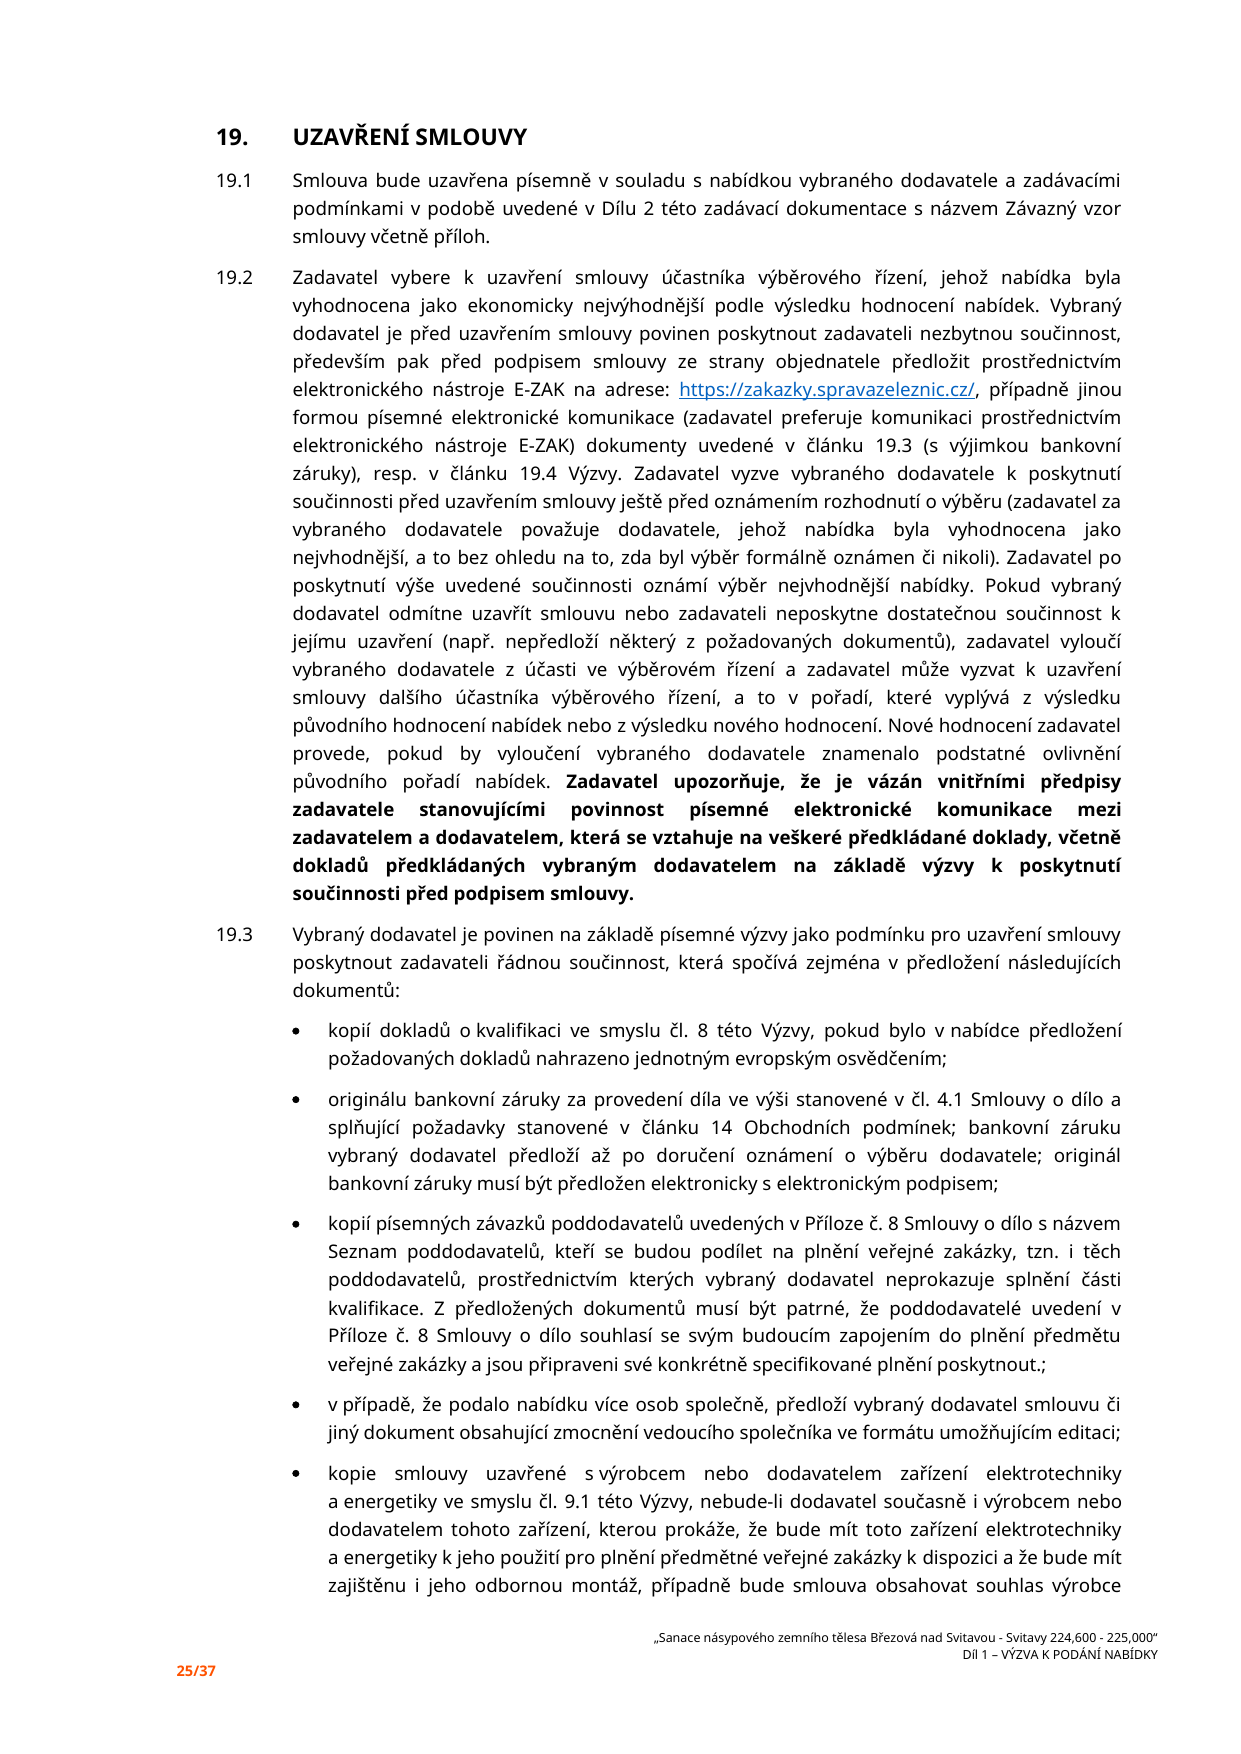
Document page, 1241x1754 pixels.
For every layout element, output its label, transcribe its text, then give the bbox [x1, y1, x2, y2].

text Smlouva bude uzavřena písemně v souladu s nabídkou vybraného dodavatele a zadávacími podmínkami v podobě uvedené v Dílu 2 této zadávací dokumentace s názvem Závazný vzor smlouvy včetně příloh. [216, 167, 1122, 249]
text Zadavatel vybere k uzavření smlouvy účastníka výběrového řízení, jehož nabídka byla vyhodnocena jako ekonomicky nejvýhodnější podle výsledku hodnocení nabídek. Vybraný dodavatel je před uzavřením smlouvy povinen poskytnout zadavateli nezbytnou součinnost, především pak před podpisem smlouvy ze strany objednatele předložit prostřednictvím elektronického nástroje E-ZAK na adrese: https://zakazky.spravazeleznic.cz/, případně jinou formou písemné elektronické komunikace (zadavatel preferuje komunikaci prostřednictvím elektronického nástroje E-ZAK) dokumenty uvedené v článku 19.3 (s výjimkou bankovní záruky), resp. v článku 19.4 Výzvy. Zadavatel vyzve vybraného dodavatele k poskytnutí součinnosti před uzavřením smlouvy ještě před oznámením rozhodnutí o výběru (zadavatel za vybraného dodavatele považuje dodavatele, jehož nabídka byla vyhodnocena jako nejvhodnější, a to bez ohledu na to, zda byl výběr formálně oznámen či nikoli). Zadavatel po poskytnutí výše uvedené součinnosti oznámí výběr nejvhodnější nabídky. Pokud vybraný dodavatel odmítne uzavřít smlouvu nebo zadavateli neposkytne dostatečnou součinnost k jejímu uzavření (např. nepředloží některý z požadovaných dokumentů), zadavatel vyloučí vybraného dodavatele z účasti ve výběrovém řízení a zadavatel může vyzvat k uzavření smlouvy dalšího účastníka výběrového řízení, a to v pořadí, které vyplývá z výsledku původního hodnocení nabídek nebo z výsledku nového hodnocení. Nové hodnocení zadavatel provede, pokud by vyloučení vybraného dodavatele znamenalo podstatné ovlivnění původního pořadí nabídek. Zadavatel upozorňuje, že je vázán vnitřními předpisy zadavatele stanovujícími povinnost písemné elektronické komunikace mezi zadavatelem a dodavatelem, která se vztahuje na veškeré předkládané doklady, včetně dokladů předkládaných vybraným dodavatelem na základě výzvy k poskytnutí součinnosti před podpisem smlouvy. [216, 264, 1122, 906]
text Vybraný dodavatel je povinen na základě písemné výzvy jako podmínku pro uzavření smlouvy poskytnout zadavateli řádnou součinnost, která spočívá zejména v předložení následujících dokumentů: [216, 921, 1122, 1003]
text originálu bankovní záruky za provedení díla ve výši stanovené v čl. 4.1 Smlouvy o dílo a splňující požadavky stanovené v článku 14 Obchodních podmínek; bankovní záruku vybraný dodavatel předloží až po doručení oznámení o výběru dodavatele; originál bankovní záruky musí být předložen elektronicky s elektronickým podpisem; [292, 1086, 1122, 1196]
text UZAVŘENÍ SMLOUVY [216, 121, 1122, 152]
text kopií dokladů o kvalifikaci ve smyslu čl. 8 této Výzvy, pokud bylo v nabídce předložení požadovaných dokladů nahrazeno jednotným evropským osvědčením; [292, 1018, 1122, 1071]
text kopií písemných závazků poddodavatelů uvedených v Příloze č. 8 Smlouvy o dílo s názvem Seznam poddodavatelů, kteří se budou podílet na plnění veřejné zakázky, tzn. i těch poddodavatelů, prostřednictvím kterých vybraný dodavatel neprokazuje splnění části kvalifikace. Z předložených dokumentů musí být patrné, že poddodavatelé uvedení v Příloze č. 8 Smlouvy o dílo souhlasí se svým budoucím zapojením do plnění předmětu veřejné zakázky a jsou připraveni své konkrétně specifikované plnění poskytnout.; [292, 1211, 1122, 1376]
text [292, 1460, 1122, 1597]
text v případě, že podalo nabídku více osob společně, předloží vybraný dodavatel smlouvu či jiný dokument obsahující zmocnění vedoucího společníka ve formátu umožňujícím editaci; [292, 1391, 1122, 1445]
